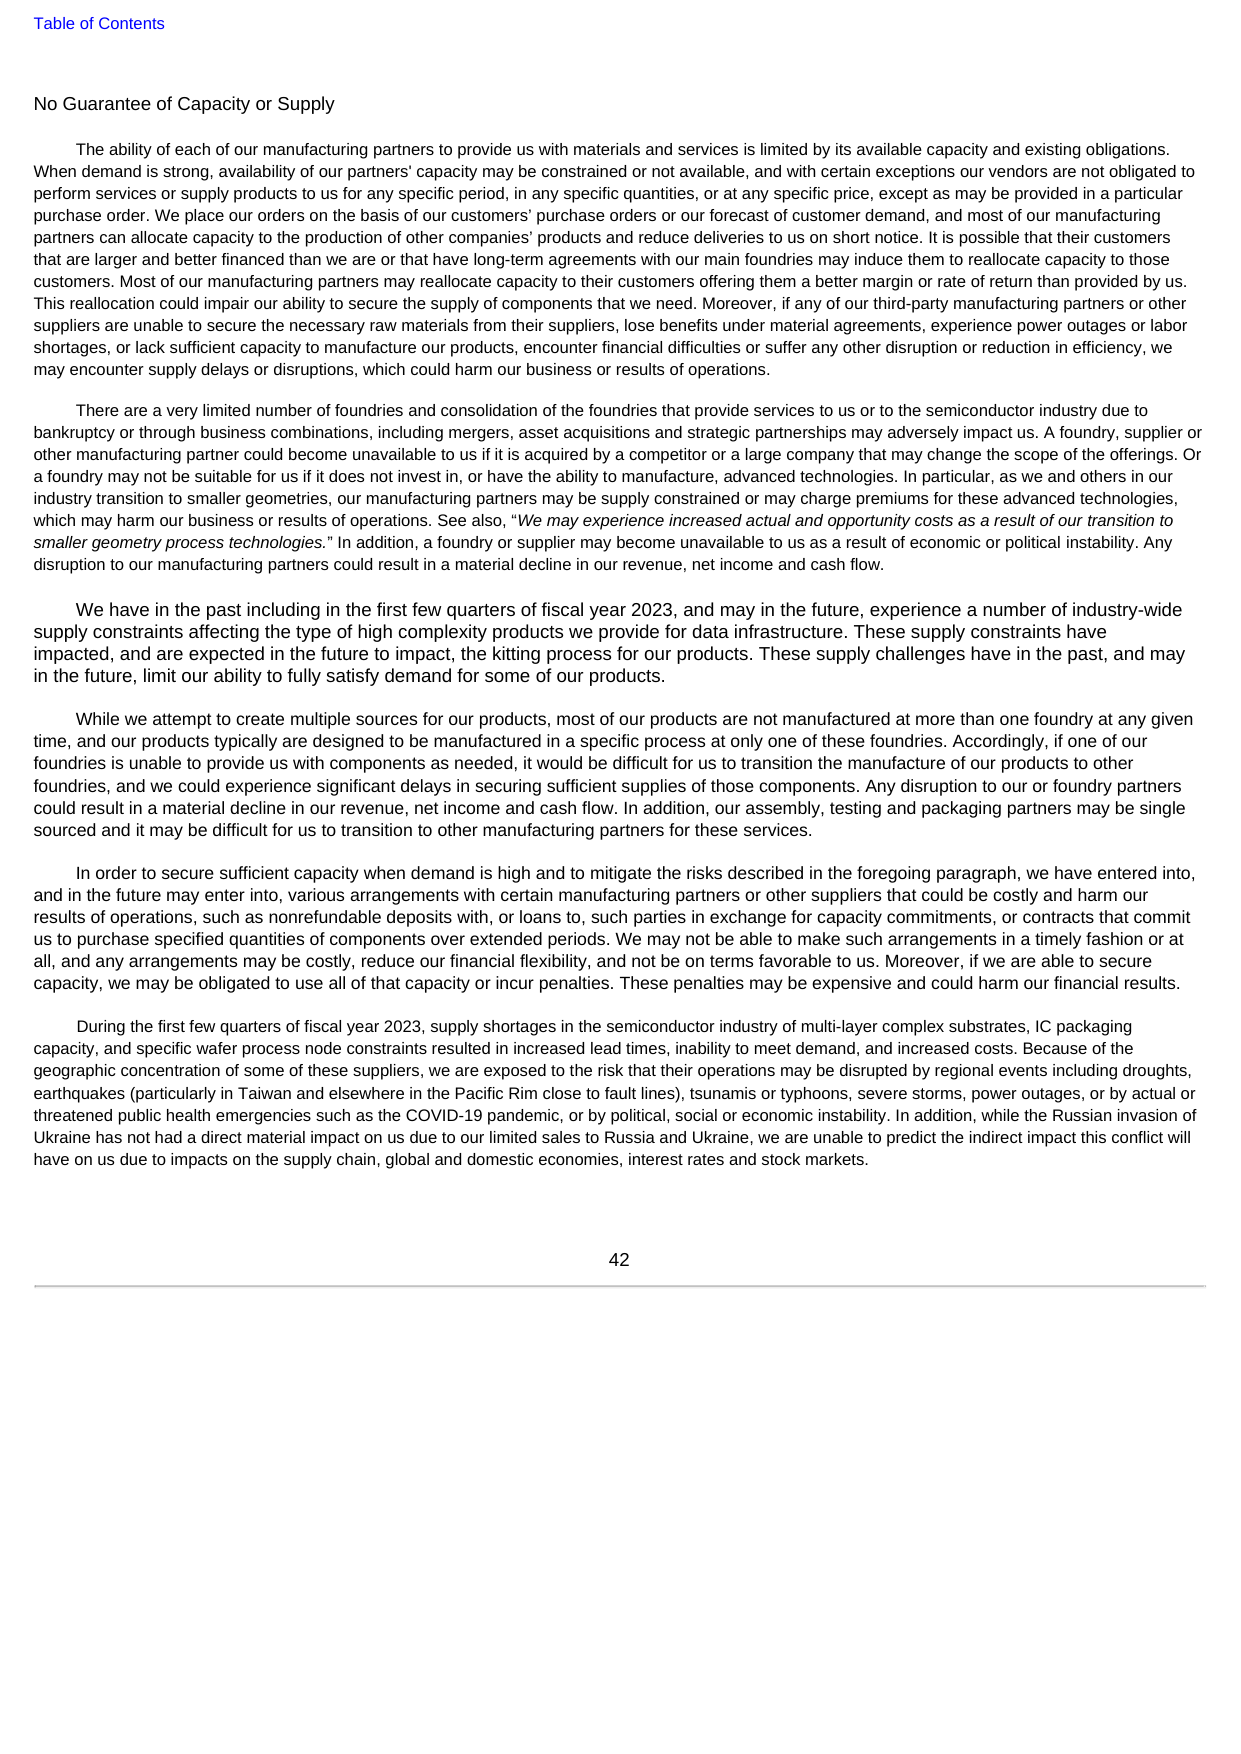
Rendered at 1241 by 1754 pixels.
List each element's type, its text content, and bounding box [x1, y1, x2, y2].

text 42 [33, 1249, 1205, 1271]
text No Guarantee of Capacity or Supply [33, 93, 1203, 115]
text We have in the past including in the first few quarters of fiscal year 2023, and may in the future, experience a number of industry-wide supply constraints affecting the type of high complexity products we provide for data infrastructure. These supply constraints have impacted, and are expected in the future to impact, the kitting process for our products. These supply challenges have in the past, and may in the future, limit our ability to fully satisfy demand for some of our products. [33, 598, 1188, 686]
text During the first few quarters of fiscal year 2023, supply shortages in the semiconductor industry of multi-layer complex substrates, IC packaging capacity, and specific wafer process node constraints resulted in increased lead times, inability to meet demand, and increased costs. Because of the geographic concentration of some of these suppliers, we are exposed to the risk that their operations may be disrupted by regional events including droughts, earthquakes (particularly in Taiwan and elsewhere in the Pacific Rim close to fault lines), tsunamis or typhoons, severe storms, power outages, or by actual or threatened public health emergencies such as the COVID-19 pandemic, or by political, social or economic instability. In addition, while the Russian invasion of Ukraine has not had a direct material impact on us due to our limited sales to Russia and Ukraine, we are unable to predict the indirect impact this conflict will have on us due to impacts on the supply chain, global and domestic economies, interest rates and stock markets. [33, 1017, 1201, 1169]
text There are a very limited number of foundries and consolidation of the foundries that provide services to us or to the semiconductor industry due to bankruptcy or through business combinations, including mergers, asset acquisitions and strategic partnerships may adversely impact us. A foundry, supplier or other manufacturing partner could become unavailable to us if it is acquired by a competitor or a large company that may change the scope of the offerings. Or a foundry may not be suitable for us if it does not invest in, or have the ability to manufacture, advanced technologies. In particular, as we and others in our industry transition to smaller geometries, our manufacturing partners may be supply constrained or may charge premiums for these advanced technologies, which may harm our business or results of operations. See also, “We may experience increased actual and opportunity costs as a result of our transition to smaller geometry process technologies.” In addition, a foundry or supplier may become unavailable to us as a result of economic or political instability. Any disruption to our manufacturing partners could result in a material decline in our revenue, net income and cash flow. [33, 401, 1203, 574]
text The ability of each of our manufacturing partners to provide us with materials and services is limited by its available capacity and existing obligations. When demand is strong, availability of our partners' capacity may be constrained or not available, and with certain exceptions our vendors are not obligated to perform services or supply products to us for any specific period, in any specific quantities, or at any specific price, except as may be provided in a particular purchase order. We place our orders on the basis of our customers’ purchase orders or our forecast of customer demand, and most of our manufacturing partners can allocate capacity to the production of other companies’ products and reduce deliveries to us on short notice. It is possible that their customers that are larger and better financed than we are or that have long-term agreements with our main foundries may induce them to reallocate capacity to those customers. Most of our manufacturing partners may reallocate capacity to their customers offering them a better margin or rate of return than provided by us. This reallocation could impair our ability to secure the supply of components that we need. Moreover, if any of our third-party manufacturing partners or other suppliers are unable to secure the necessary raw materials from their suppliers, lose benefits under material agreements, experience power outages or labor shortages, or lack sufficient capacity to manufacture our products, encounter financial difficulties or suffer any other disruption or reduction in efficiency, we may encounter supply delays or disruptions, which could harm our business or results of operations. [33, 140, 1201, 379]
text In order to secure sufficient capacity when demand is high and to mitigate the risks described in the foregoing paragraph, we have entered into, and in the future may enter into, various arrangements with certain manufacturing partners or other suppliers that could be costly and harm our results of operations, such as nonrefundable deposits with, or loans to, such parties in exchange for capacity commitments, or contracts that commit us to purchase specified quantities of components over extended periods. We may not be able to make such arrangements in a timely fashion or at all, and any arrangements may be costly, reduce our financial flexibility, and not be on terms favorable to us. Moreover, if we are able to secure capacity, we may be obligated to use all of that capacity or incur penalties. These penalties may be expensive and could harm our financial results. [33, 863, 1201, 993]
text While we attempt to create multiple sources for our products, most of our products are not manufactured at more than one foundry at any given time, and our products typically are designed to be manufactured in a specific process at only one of these foundries. Accordingly, if one of our foundries is unable to provide us with components as needed, it would be difficult for us to transition the manufacture of our products to other foundries, and we could experience significant delays in securing sufficient supplies of those components. Any disruption to our or foundry partners could result in a material decline in our revenue, net income and cash flow. In addition, our assembly, testing and packaging partners may be single sourced and it may be difficult for us to transition to other manufacturing partners for these services. [33, 709, 1194, 840]
picture [32, 1282, 1207, 1290]
text Table of Contents [33, 13, 1203, 33]
